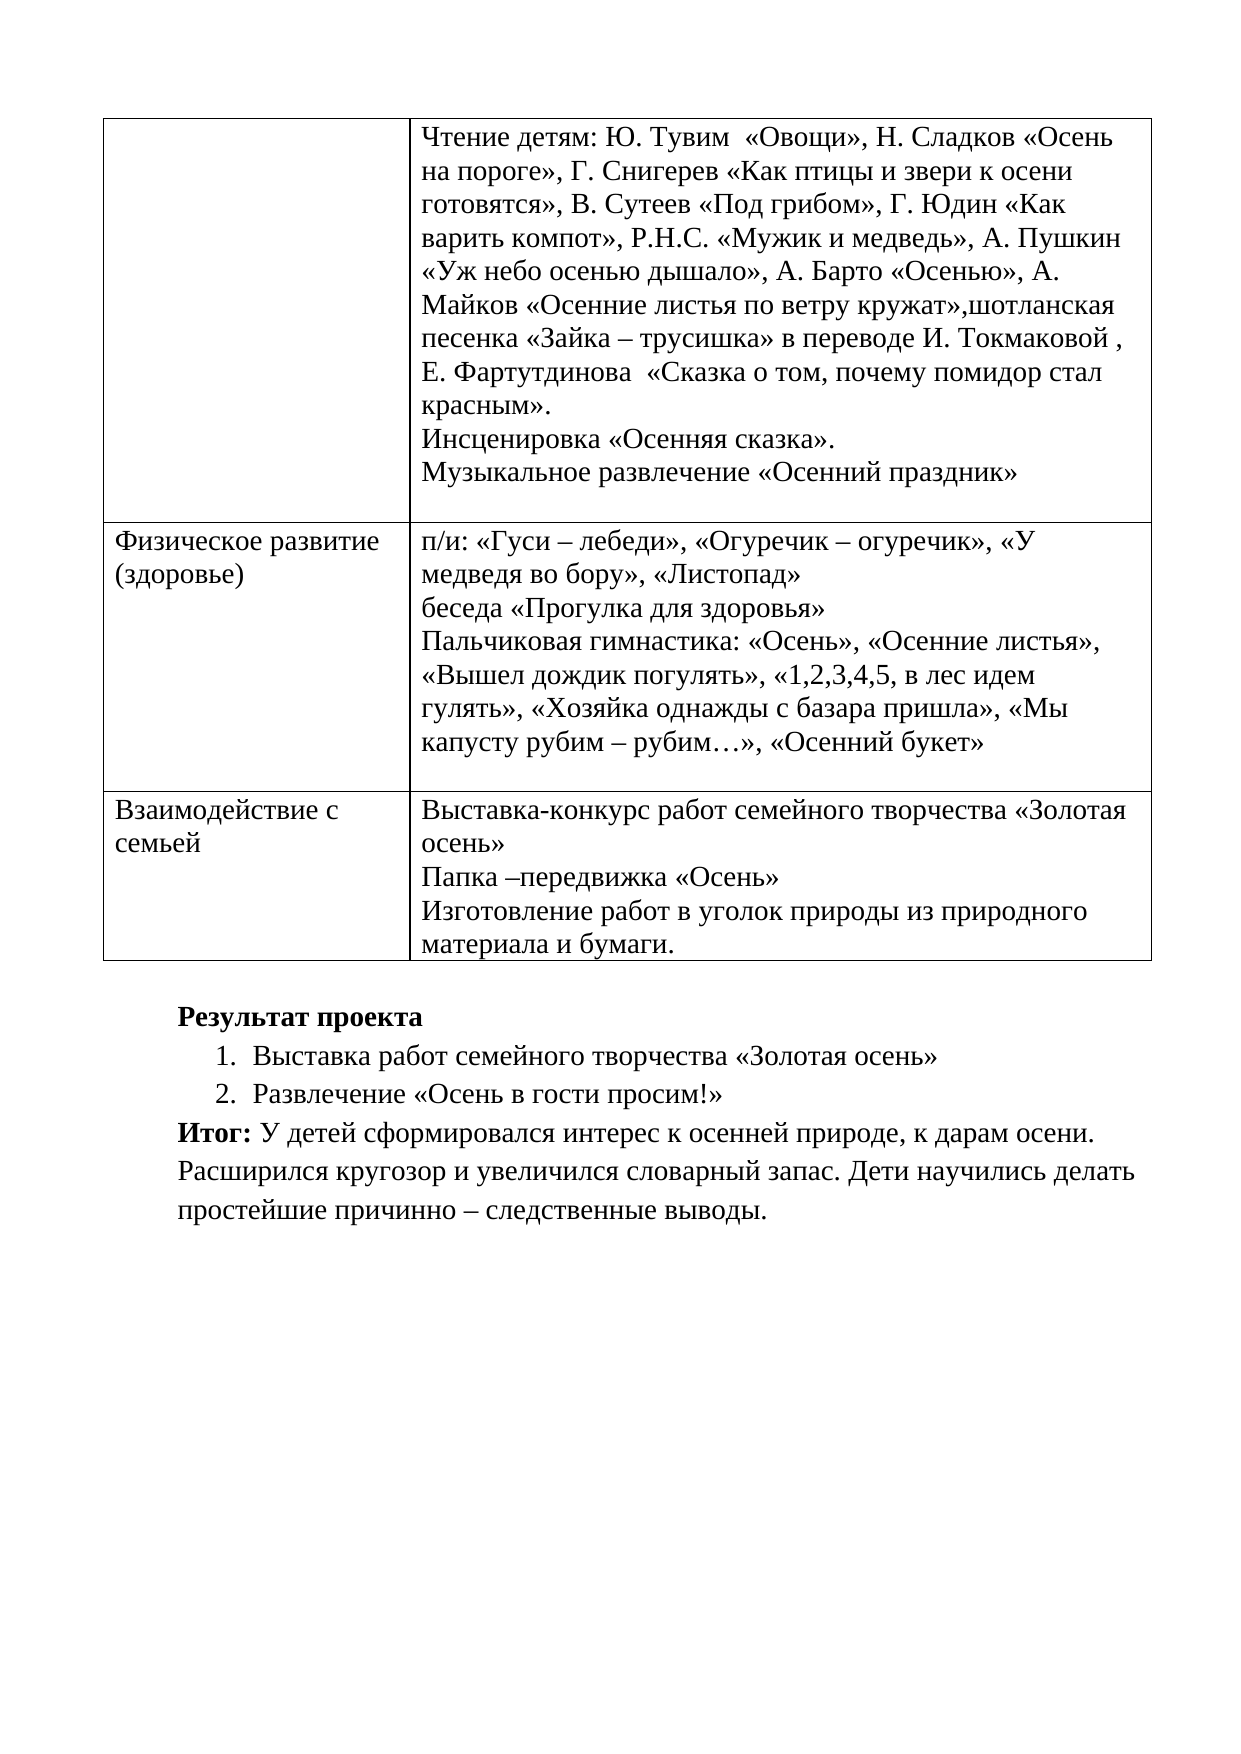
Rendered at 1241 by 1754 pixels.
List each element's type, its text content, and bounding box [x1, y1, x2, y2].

list Развлечение «Осень в гости просим!» [215, 1076, 1152, 1110]
text Итог: У детей сформировался интерес к осенней природе, к дарам осени. Расширился кругозор и увеличился словарный запас. Дети научились делать простейшие причинно – следственные выводы. [177, 1115, 1152, 1226]
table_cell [104, 119, 409, 522]
table_cell Выставка-конкурс работ семейного творчества «Золотая осень» Папка –передвижка «Осень» Изготовление работ в уголок природы из природного материала и бумаги. [411, 792, 1151, 960]
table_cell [411, 119, 1151, 522]
text Результат проекта [177, 999, 1152, 1033]
list Выставка работ семейного творчества «Золотая осень» [215, 1038, 1152, 1071]
table_cell Взаимодействие с семьей [104, 792, 409, 960]
table_cell п/и: «Гуси – лебеди», «Огуречик – огуречик», «У медведя во бору», «Листопад» беседа «Прогулка для здоровья» Пальчиковая гимнастика: «Осень», «Осенние листья», «Вышел дождик погулять», «1,2,3,4,5, в лес идем гулять», «Хозяйка однажды с базара пришла», «Мы капусту рубим – рубим…», «Осенний букет» [411, 523, 1151, 791]
table_cell Физическое развитие (здоровье) [104, 523, 409, 791]
